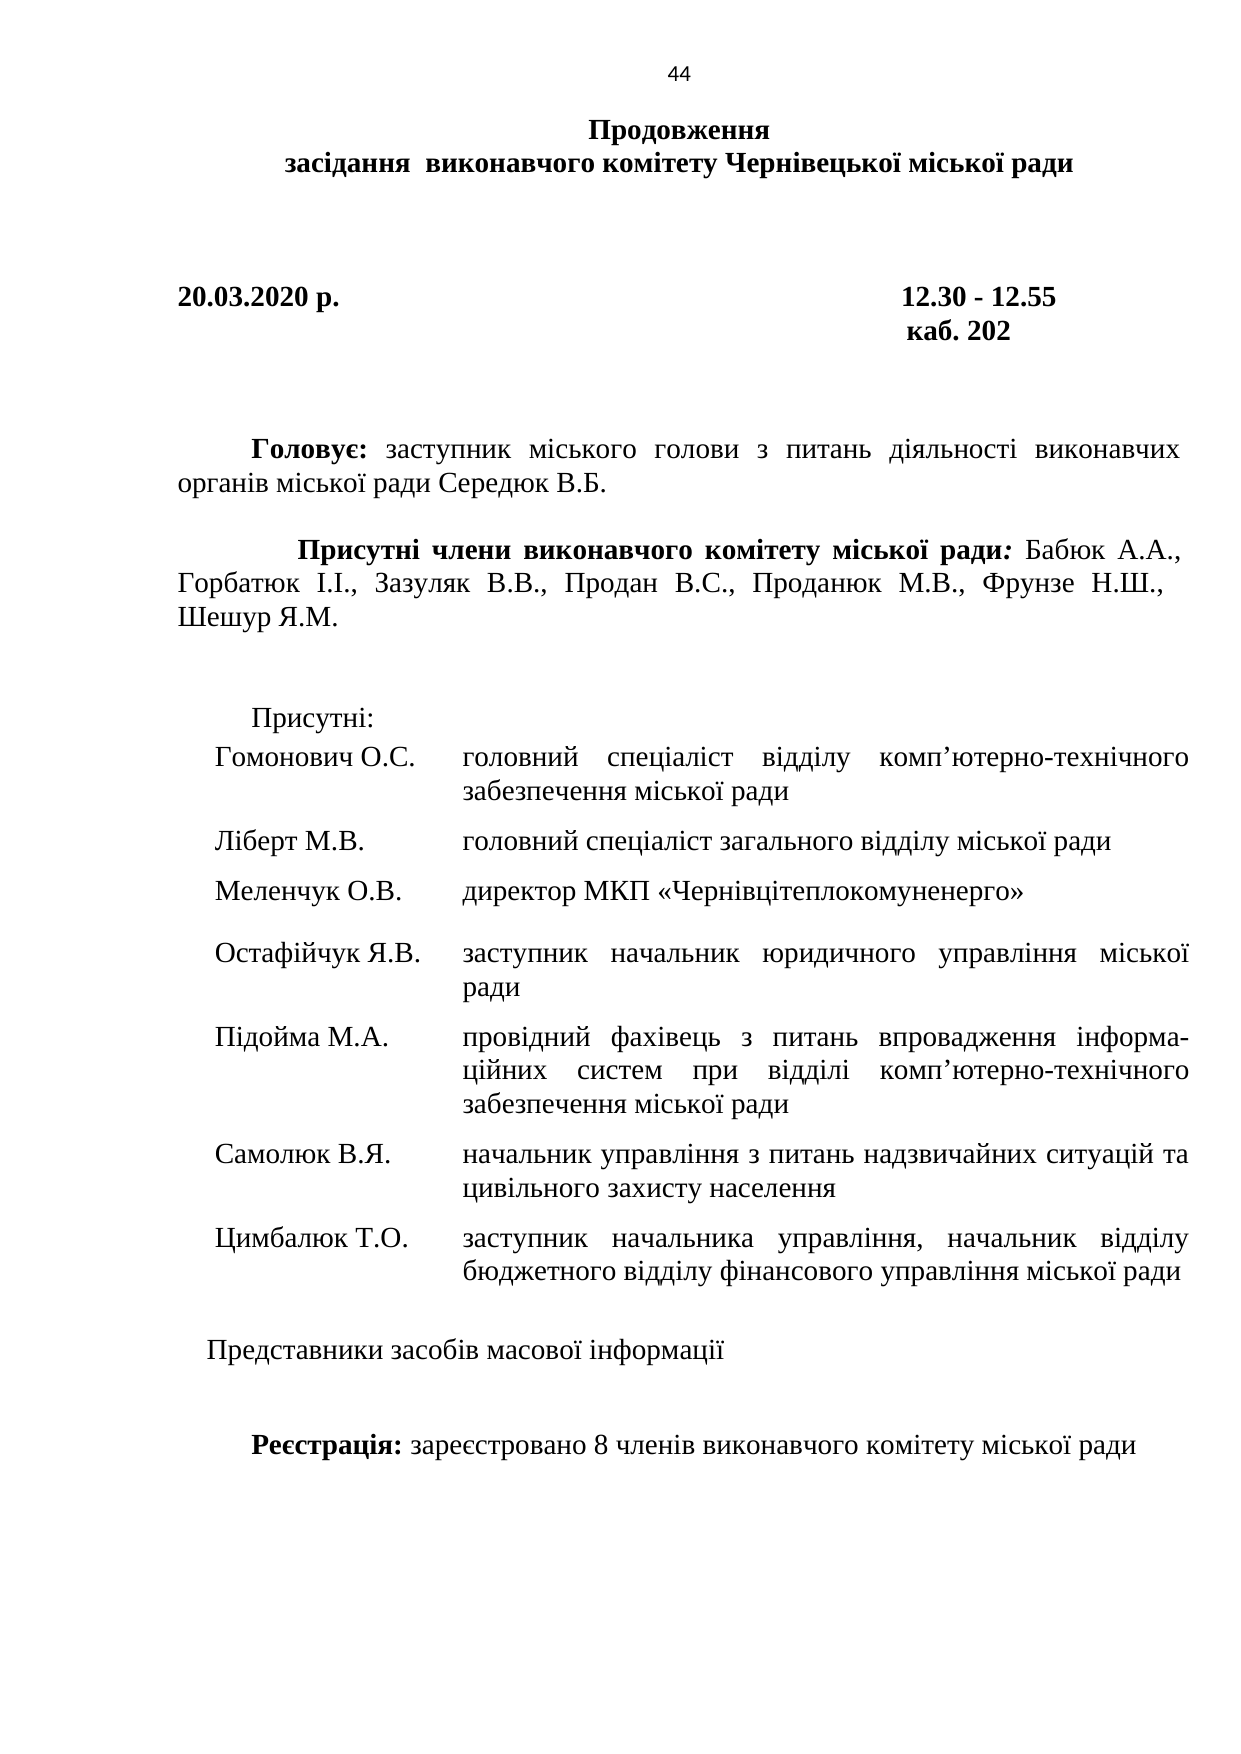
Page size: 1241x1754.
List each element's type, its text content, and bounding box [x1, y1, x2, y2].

text Представники засобів масової інформації [177, 1332, 1181, 1365]
table_cell Цимбалюк Т.О. [203, 1220, 451, 1304]
text 20.03.2020 р. 12.30 - 12.55 [177, 279, 1181, 313]
table_cell Самолюк В.Я. [203, 1136, 451, 1220]
text Присутні: [177, 700, 1181, 733]
text каб. 202 [177, 313, 1181, 347]
text засідання виконавчого комітету Чернівецької міської ради [177, 145, 1181, 179]
table_cell начальник управління з питань надзвичайних ситуацій та цивільного захисту населення [451, 1136, 1201, 1220]
table_cell Ліберт М.В. [203, 823, 451, 873]
table_cell директор МКП «Чернівцітеплокомуненерго» [451, 874, 1201, 935]
text Присутні члени виконавчого комітету міської ради: Бабюк А.А., Горбатюк І.І., Зазуляк В.В., Продан В.С., Проданюк М.В., Фрунзе Н.Ш., Шешур Я.М. [177, 532, 1181, 633]
table_cell заступник начальник юридичного управління міської ради [451, 935, 1201, 1019]
table_header Гомонович О.С. [203, 740, 451, 823]
table_header головний спеціаліст відділу комп’ютерно-технічного забезпечення міської ради [451, 740, 1201, 823]
table_cell Остафійчук Я.В. [203, 935, 451, 1019]
text Продовження [177, 112, 1181, 145]
table_cell головний спеціаліст загального відділу міської ради [451, 823, 1201, 873]
text Головує: заступник міського голови з питань діяльності виконавчих органів міської ради Середюк В.Б. [177, 431, 1181, 498]
table_cell Підойма М.А. [203, 1019, 451, 1136]
table_cell Меленчук О.В. [203, 874, 451, 935]
table_cell заступник начальника управління, начальник відділу бюджетного відділу фінансового управління міської ради [451, 1220, 1201, 1304]
table_cell провідний фахівець з питань впровадження інформа-ційних систем при відділі комп’ютерно-технічного забезпечення міської ради [451, 1019, 1201, 1136]
text Реєстрація: зареєстровано 8 членів виконавчого комітету міської ради [177, 1427, 1181, 1460]
